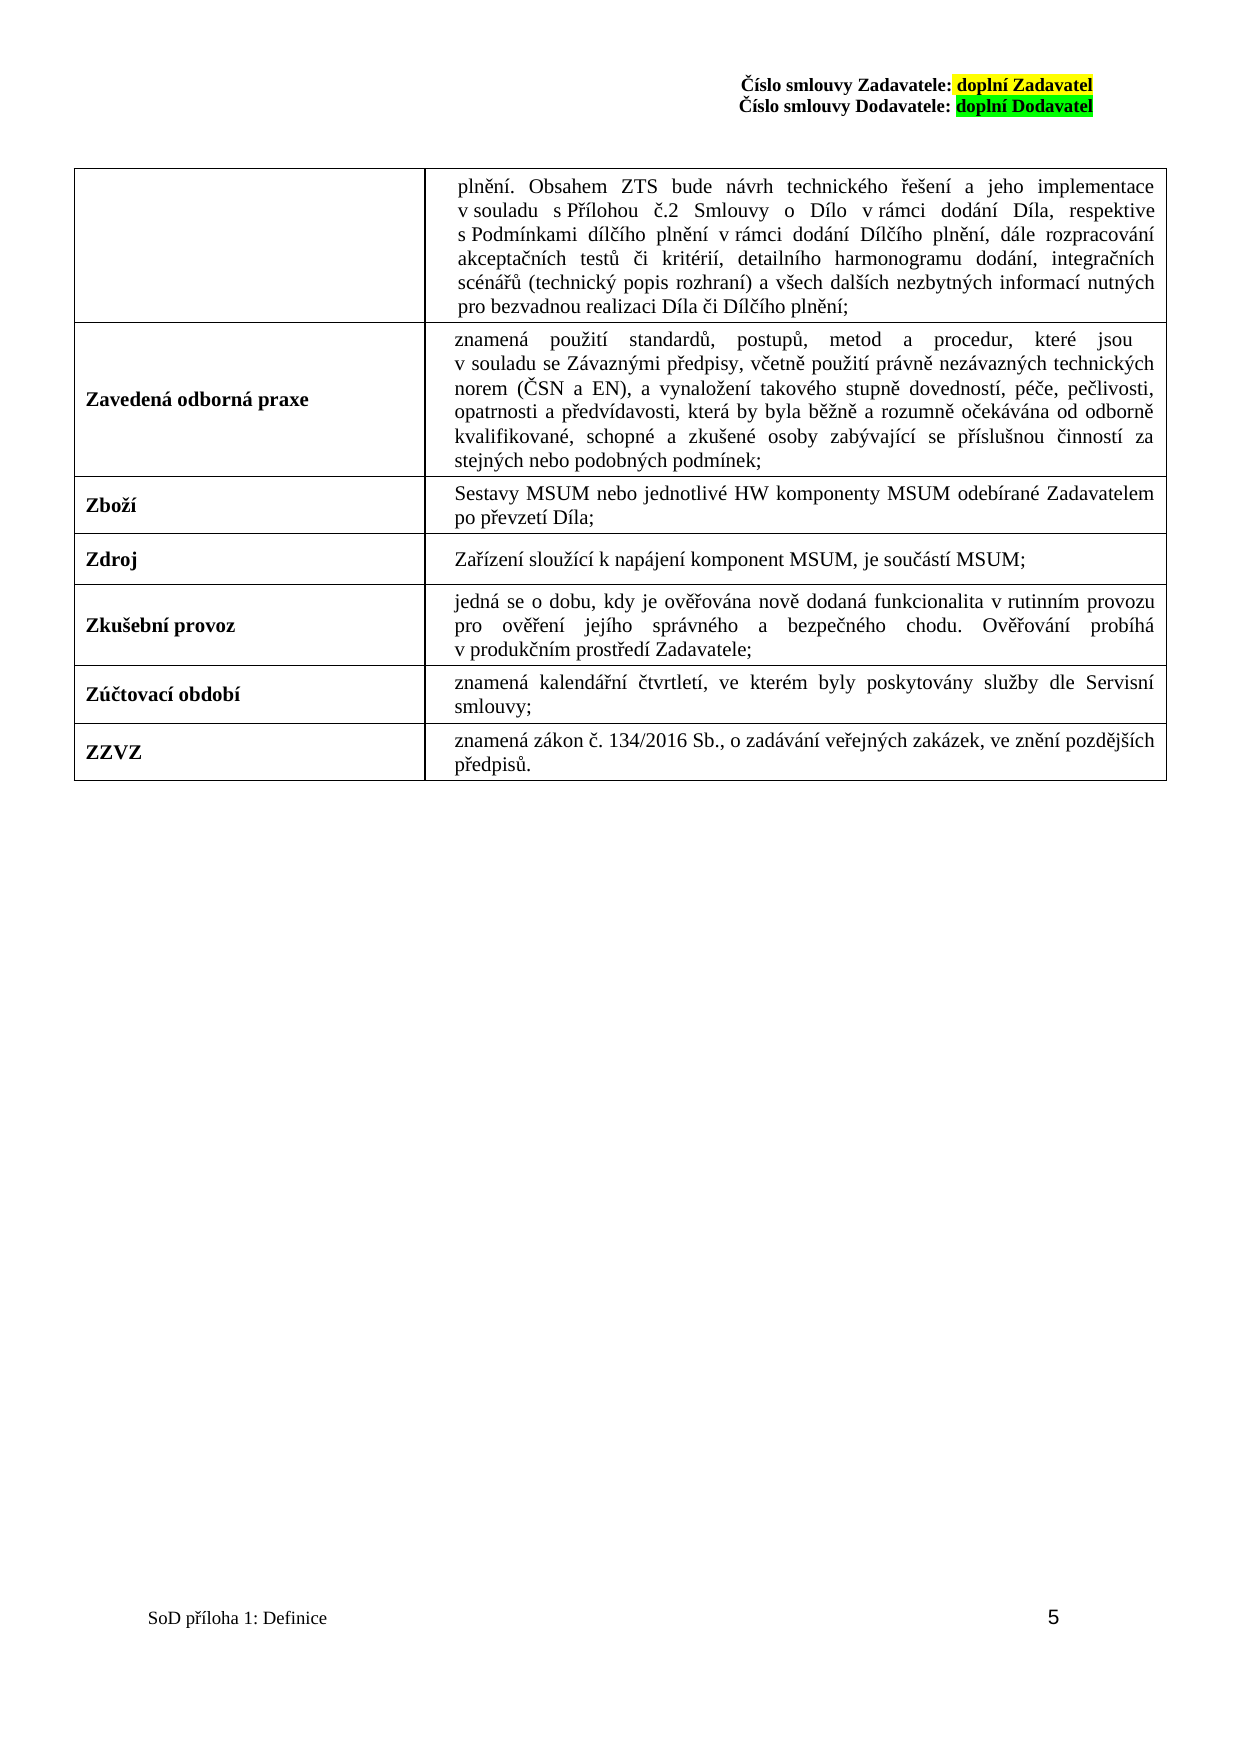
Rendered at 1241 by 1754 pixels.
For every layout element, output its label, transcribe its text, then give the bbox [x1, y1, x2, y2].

table_cell znamená kalendářní čtvrtletí, ve kterém byly poskytovány služby dle Servisní smlouvy; [426, 666, 1166, 722]
table_cell Sestavy MSUM nebo jednotlivé HW komponenty MSUM odebírané Zadavatelem po převzetí Díla; [426, 477, 1166, 533]
table_cell Zařízení sloužící k napájení komponent MSUM, je součástí MSUM; [426, 534, 1166, 583]
table_cell Zkušební provoz [75, 585, 424, 665]
table_cell Zdroj [75, 534, 424, 583]
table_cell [75, 169, 424, 322]
table_cell znamená zákon č. 134/2016 Sb., o zadávání veřejných zakázek, ve znění pozdějších předpisů. [426, 724, 1166, 780]
table_cell znamená použití standardů, postupů, metod a procedur, které jsou v souladu se Závaznými předpisy, včetně použití právně nezávazných technických norem (ČSN a EN), a vynaložení takového stupně dovedností, péče, pečlivosti, opatrnosti a předvídavosti, která by byla běžně a rozumně očekávána od odborně kvalifikované, schopné a zkušené osoby zabývající se příslušnou činností za stejných nebo podobných podmínek; [426, 323, 1166, 476]
table_cell Zboží [75, 477, 424, 533]
table_cell jedná se o dobu, kdy je ověřována nově dodaná funkcionalita v rutinním provozu pro ověření jejího správného a bezpečného chodu. Ověřování probíhá v produkčním prostředí Zadavatele; [426, 585, 1166, 665]
table_cell Zavedená odborná praxe [75, 323, 424, 476]
table_cell Zúčtovací období [75, 666, 424, 722]
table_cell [426, 169, 1166, 322]
table_cell ZZVZ [75, 724, 424, 780]
